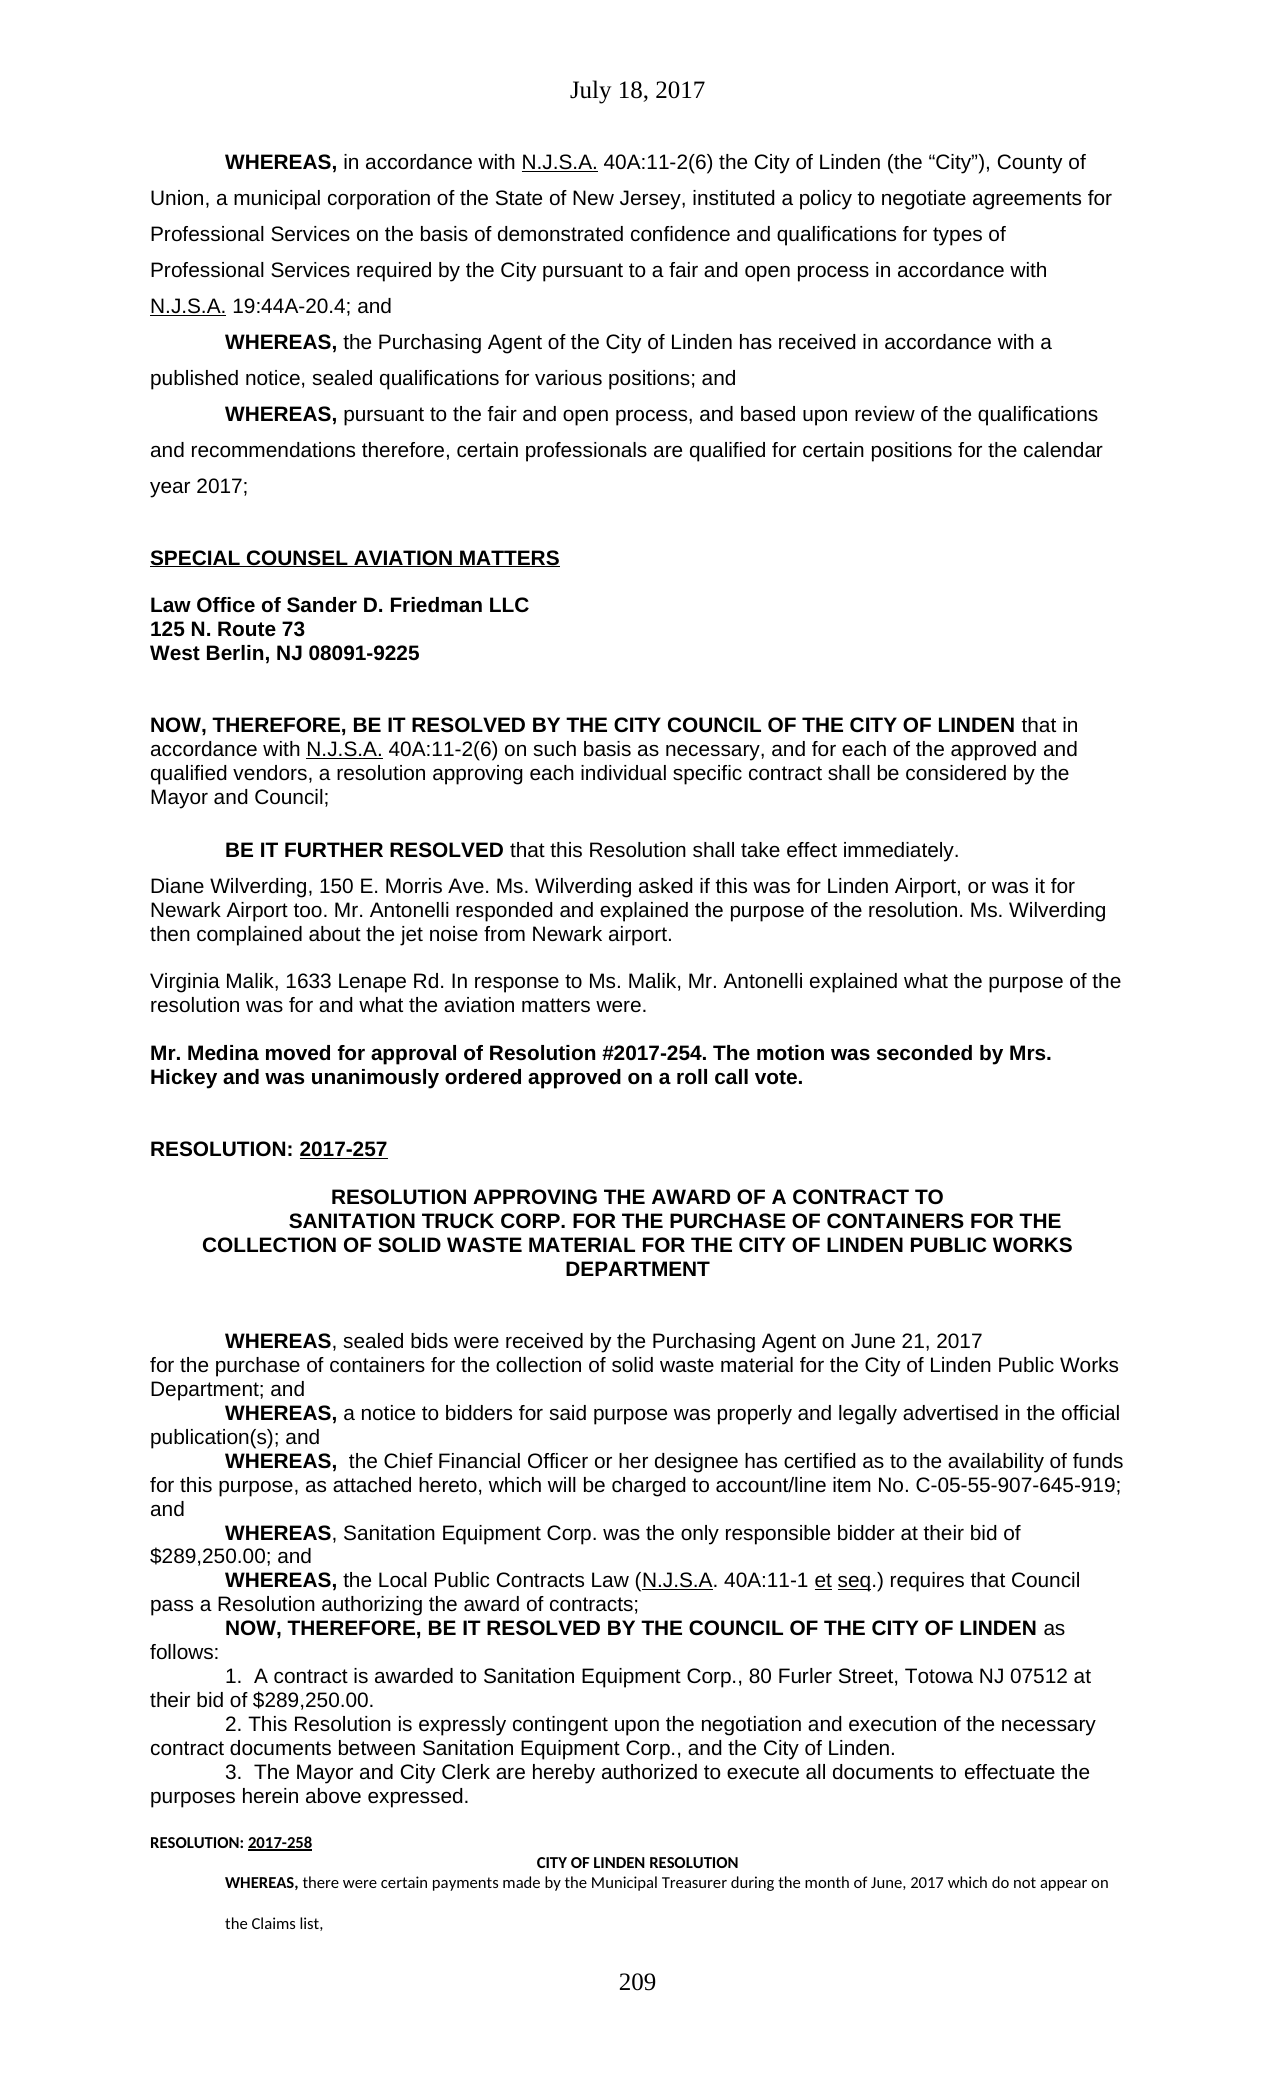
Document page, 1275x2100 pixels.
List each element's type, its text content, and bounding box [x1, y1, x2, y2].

text for the purchase of containers for the collection of solid waste material for the City of Linden Public Works Department; and [150, 1353, 1125, 1401]
text Diane Wilverding, 150 E. Morris Ave. Ms. Wilverding asked if this was for Linden Airport, or was it for Newark Airport too. Mr. Antonelli responded and explained the purpose of the resolution. Ms. Wilverding then complained about the jet noise from Newark airport. [150, 873, 1125, 945]
text WHEREAS, in accordance with N.J.S.A. 40A:11-2(6) the City of Linden (the “City”), County of Union, a municipal corporation of the State of New Jersey, instituted a policy to negotiate agreements for Professional Services on the basis of demonstrated confidence and qualifications for types of Professional Services required by the City pursuant to a fair and open process in accordance with N.J.S.A. 19:44A-20.4; and [150, 150, 1125, 318]
text 3. The Mayor and City Clerk are hereby authorized to execute all documents to effectuate the purposes herein above expressed. [150, 1760, 1125, 1808]
text WHEREAS, there were certain payments made by the Municipal Treasurer during the month of June, 2017 which do not appear on the Claims list, [225, 1872, 1125, 1933]
text RESOLUTION APPROVING THE AWARD OF A CONTRACT TO [150, 1185, 1125, 1209]
text West Berlin, NJ 08091-9225 [150, 641, 1125, 665]
text 125 N. Route 73 [150, 617, 1125, 641]
text WHEREAS, sealed bids were received by the Purchasing Agent on June 21, 2017 [150, 1329, 1125, 1353]
text RESOLUTION: 2017-258 [150, 1832, 1125, 1852]
text Mr. Medina moved for approval of Resolution #2017-254. The motion was seconded by Mrs. Hickey and was unanimously ordered approved on a roll call vote. [150, 1041, 1125, 1089]
text NOW, THEREFORE, BE IT RESOLVED BY THE CITY COUNCIL OF THE CITY OF LINDEN that in accordance with N.J.S.A. 40A:11-2(6) on such basis as necessary, and for each of the approved and qualified vendors, a resolution approving each individual specific contract shall be considered by the Mayor and Council; [150, 713, 1125, 809]
text RESOLUTION: 2017-257 [150, 1137, 1125, 1161]
text 1. A contract is awarded to Sanitation Equipment Corp., 80 Furler Street, Totowa NJ 07512 at their bid of $289,250.00. [150, 1664, 1125, 1712]
text CITY OF LINDEN RESOLUTION [150, 1852, 1125, 1872]
text WHEREAS, Sanitation Equipment Corp. was the only responsible bidder at their bid of $289,250.00; and [150, 1520, 1125, 1568]
text Virginia Malik, 1633 Lenape Rd. In response to Ms. Malik, Mr. Antonelli explained what the purpose of the resolution was for and what the aviation matters were. [150, 969, 1125, 1017]
text SANITATION TRUCK CORP. FOR THE PURCHASE OF CONTAINERS FOR THE COLLECTION OF SOLID WASTE MATERIAL FOR THE CITY OF LINDEN PUBLIC WORKS DEPARTMENT [150, 1209, 1125, 1281]
text WHEREAS, the Local Public Contracts Law (N.J.S.A. 40A:11-1 et seq.) requires that Council pass a Resolution authorizing the award of contracts; [150, 1568, 1125, 1616]
text SPECIAL COUNSEL AVIATION MATTERS [150, 545, 1125, 569]
text WHEREAS, a notice to bidders for said purpose was properly and legally advertised in the official publication(s); and [150, 1401, 1125, 1448]
text WHEREAS, the Chief Financial Officer or her designee has certified as to the availability of funds for this purpose, as attached hereto, which will be charged to account/line item No. C-05-55-907-645-919; and [150, 1448, 1125, 1520]
text Law Office of Sander D. Friedman LLC [150, 593, 1125, 617]
text WHEREAS, pursuant to the fair and open process, and based upon review of the qualifications and recommendations therefore, certain professionals are qualified for certain positions for the calendar year 2017; [150, 402, 1125, 497]
text BE IT FURTHER RESOLVED that this Resolution shall take effect immediately. [150, 838, 1125, 862]
text WHEREAS, the Purchasing Agent of the City of Linden has received in accordance with a published notice, sealed qualifications for various positions; and [150, 330, 1125, 389]
text 2. This Resolution is expressly contingent upon the negotiation and execution of the necessary contract documents between Sanitation Equipment Corp., and the City of Linden. [150, 1712, 1125, 1760]
text NOW, THEREFORE, BE IT RESOLVED BY THE COUNCIL OF THE CITY OF LINDEN as follows: [150, 1616, 1125, 1664]
